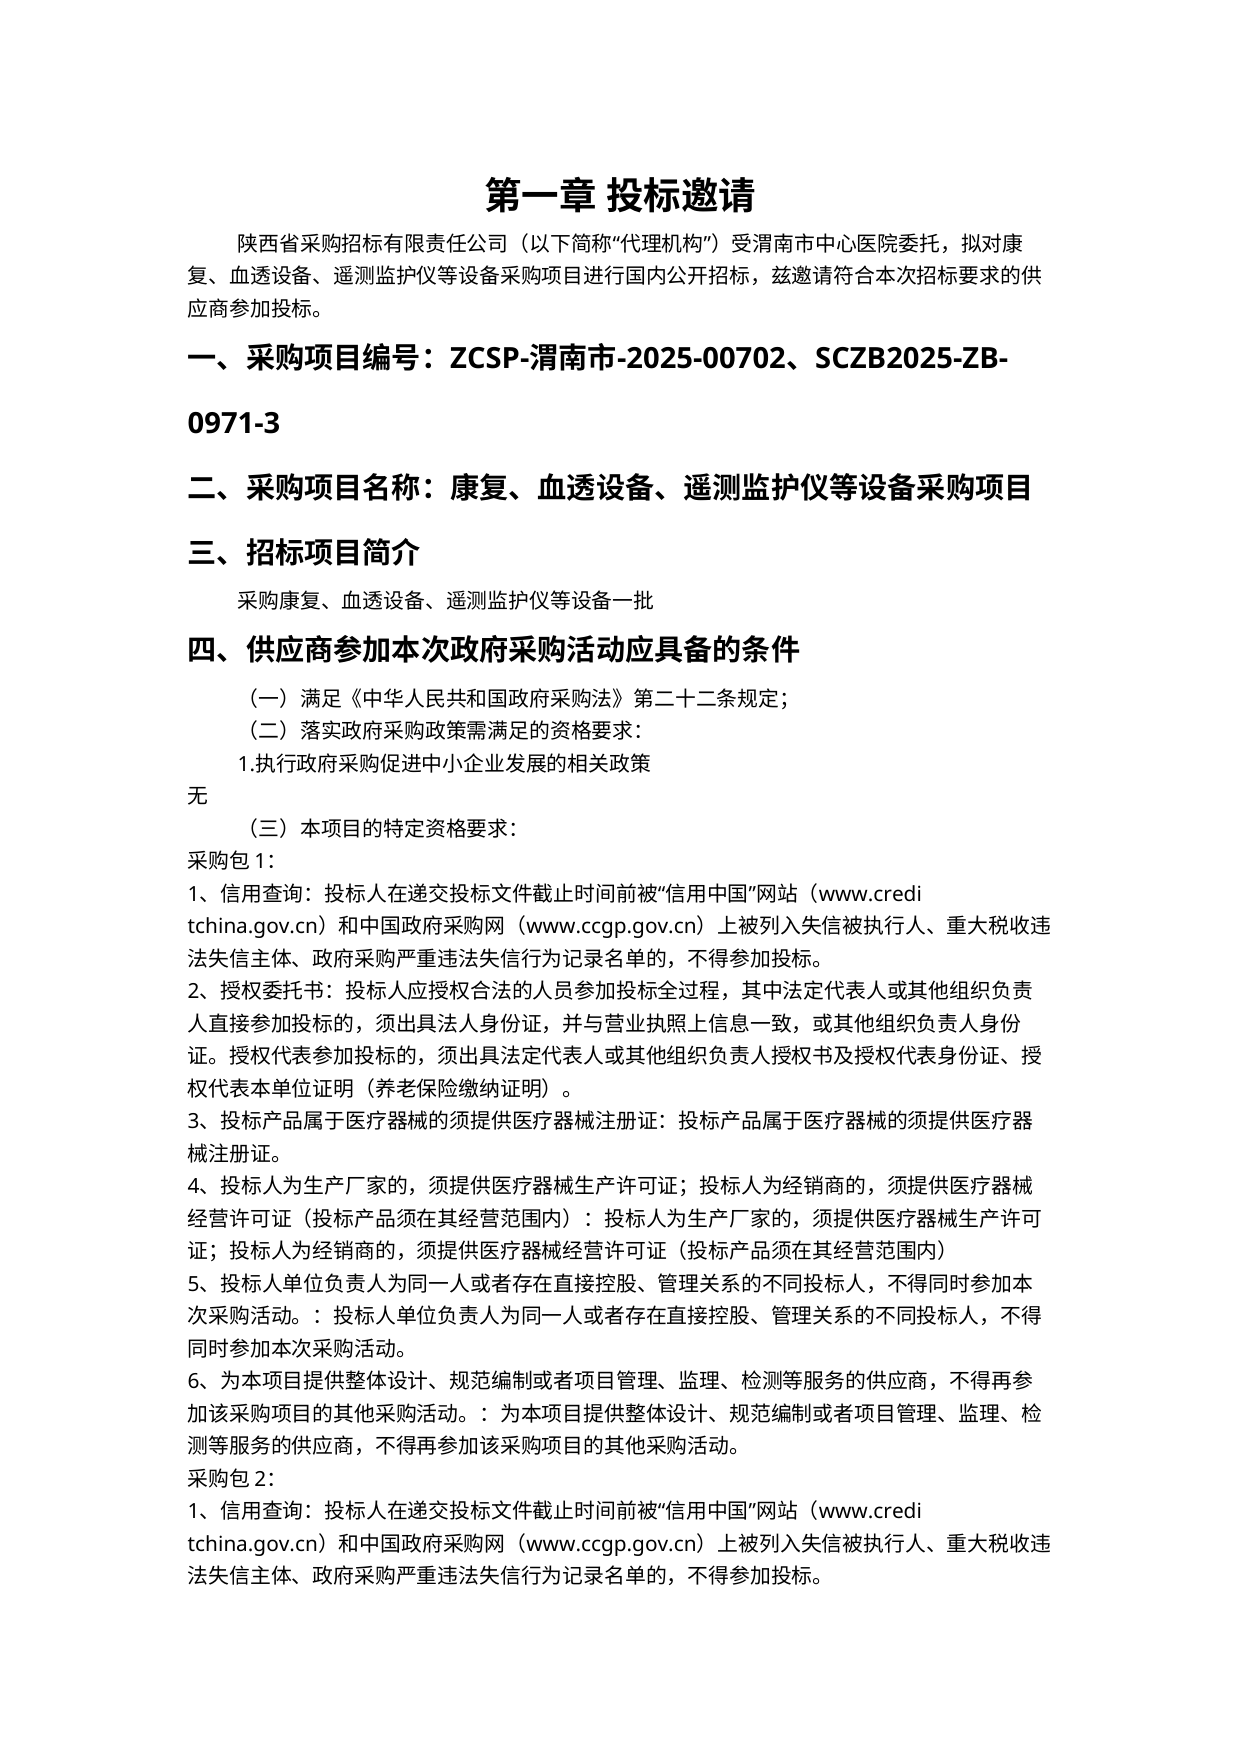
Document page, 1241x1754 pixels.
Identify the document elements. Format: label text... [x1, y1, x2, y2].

text 二、采购项目名称：康复、血透设备、遥测监护仪等设备采购项目 [187, 454, 1053, 519]
text 陕西省采购招标有限责任公司（以下简称“代理机构”）受渭南市中心医院委托，拟对康复、血透设备、遥测监护仪等设备采购项目进行国内公开招标，兹邀请符合本次招标要求的供应商参加投标。 [187, 227, 1053, 324]
text 1、信用查询：投标人在递交投标文件截止时间前被“信用中国”网站（www.credi tchina.gov.cn）和中国政府采购网（www.ccgp.gov.cn）上被列入失信被执行人、重大税收违法失信主体、政府采购严重违法失信行为记录名单的，不得参加投标。 [187, 1494, 1053, 1592]
text 一、采购项目编号：ZCSP-渭南市-2025-00702、SCZB2025-ZB-0971-3 [187, 324, 1053, 454]
text 5、投标人单位负责人为同一人或者存在直接控股、管理关系的不同投标人，不得同时参加本次采购活动。：投标人单位负责人为同一人或者存在直接控股、管理关系的不同投标人，不得同时参加本次采购活动。 [187, 1267, 1053, 1364]
text 2、授权委托书：投标人应授权合法的人员参加投标全过程，其中法定代表人或其他组织负责人直接参加投标的，须出具法人身份证，并与营业执照上信息一致，或其他组织负责人身份证。授权代表参加投标的，须出具法定代表人或其他组织负责人授权书及授权代表身份证、授权代表本单位证明（养老保险缴纳证明）。 [187, 974, 1053, 1104]
text 采购包2： [187, 1462, 1053, 1494]
text 四、供应商参加本次政府采购活动应具备的条件 [187, 617, 1053, 682]
text 3、投标产品属于医疗器械的须提供医疗器械注册证：投标产品属于医疗器械的须提供医疗器械注册证。 [187, 1104, 1053, 1169]
text 三、招标项目简介 [187, 519, 1053, 584]
text 1.执行政府采购促进中小企业发展的相关政策 [187, 747, 1053, 779]
text （二）落实政府采购政策需满足的资格要求： [187, 714, 1053, 747]
text 6、为本项目提供整体设计、规范编制或者项目管理、监理、检测等服务的供应商，不得再参加该采购项目的其他采购活动。：为本项目提供整体设计、规范编制或者项目管理、监理、检测等服务的供应商，不得再参加该采购项目的其他采购活动。 [187, 1364, 1053, 1462]
text 1、信用查询：投标人在递交投标文件截止时间前被“信用中国”网站（www.credi tchina.gov.cn）和中国政府采购网（www.ccgp.gov.cn）上被列入失信被执行人、重大税收违法失信主体、政府采购严重违法失信行为记录名单的，不得参加投标。 [187, 877, 1053, 974]
text 第一章 投标邀请 [187, 162, 1053, 227]
text （一）满足《中华人民共和国政府采购法》第二十二条规定； [187, 682, 1053, 714]
text 采购康复、血透设备、遥测监护仪等设备一批 [187, 584, 1053, 617]
text 4、投标人为生产厂家的，须提供医疗器械生产许可证；投标人为经销商的，须提供医疗器械经营许可证（投标产品须在其经营范围内）：投标人为生产厂家的，须提供医疗器械生产许可证；投标人为经销商的，须提供医疗器械经营许可证（投标产品须在其经营范围内） [187, 1169, 1053, 1267]
text 无 [187, 779, 1053, 812]
text 采购包1： [187, 844, 1053, 877]
text （三）本项目的特定资格要求： [187, 812, 1053, 844]
